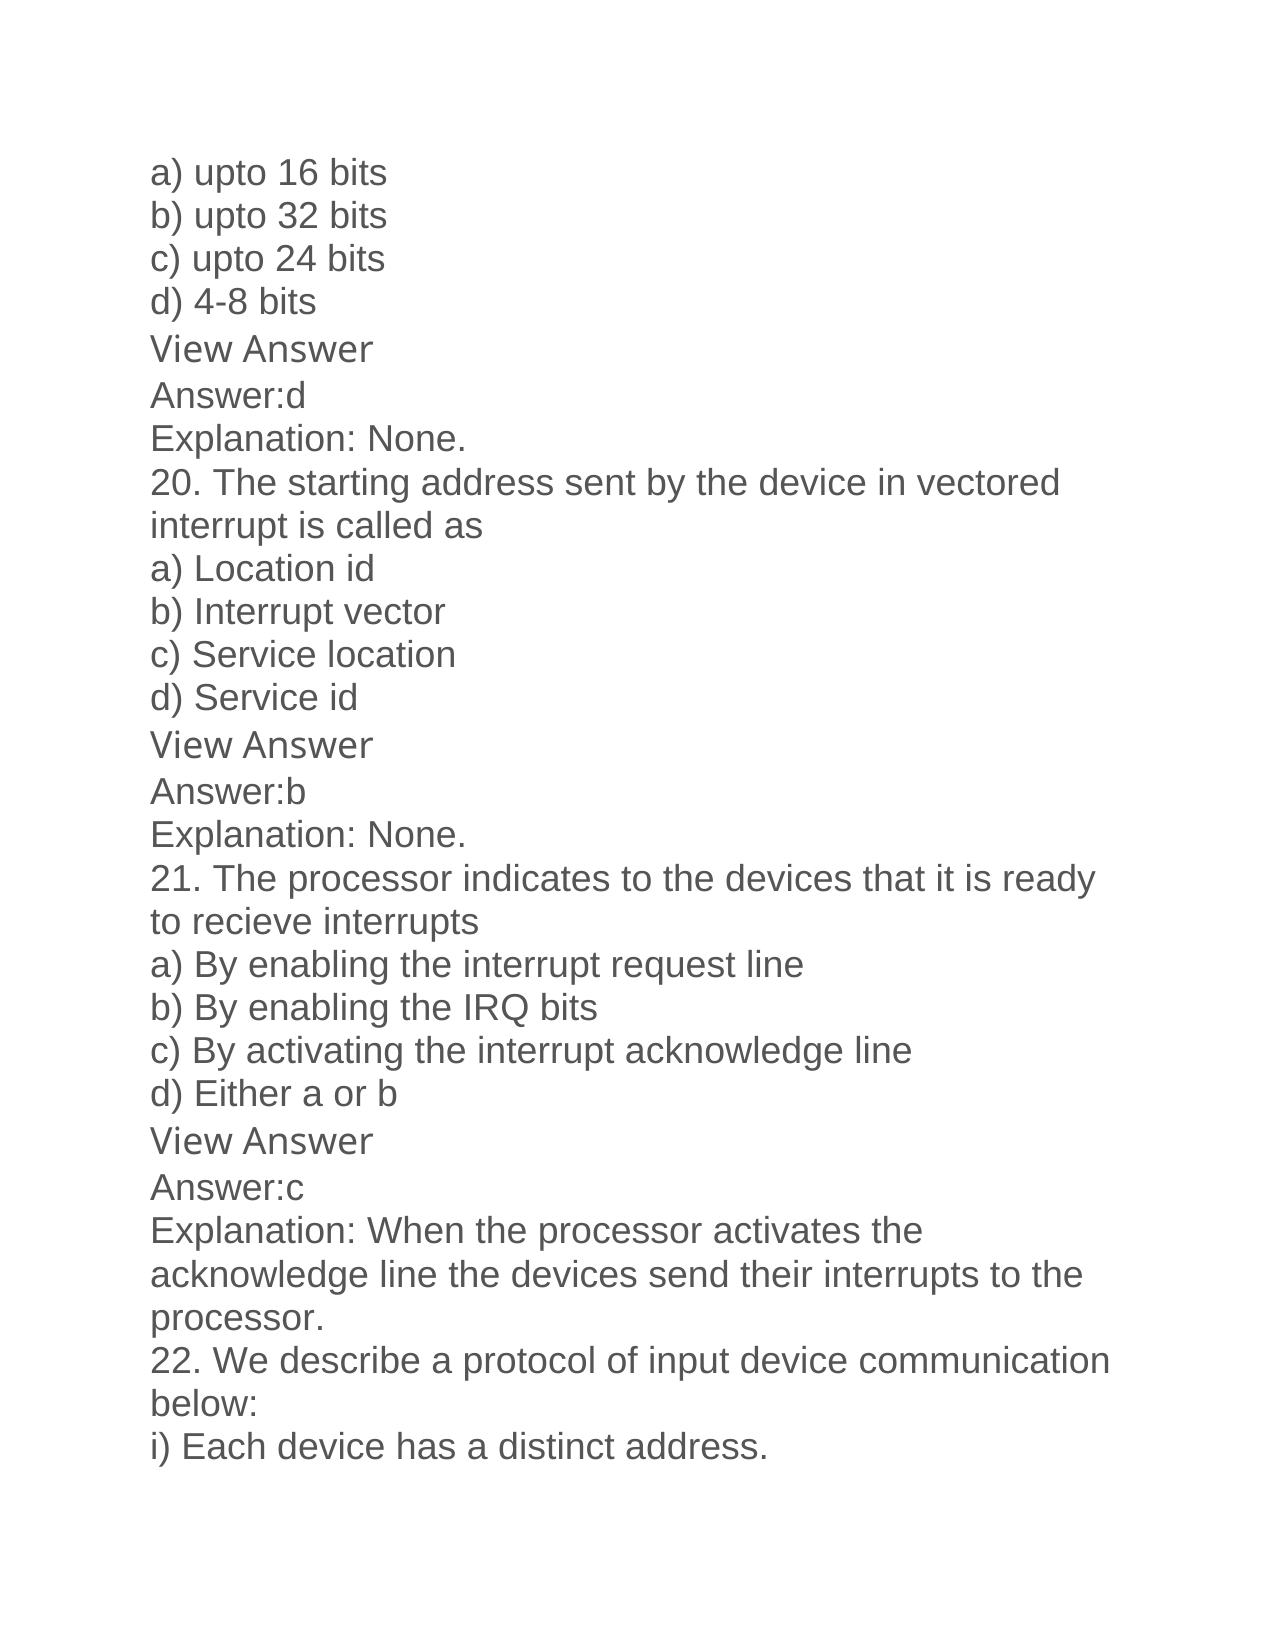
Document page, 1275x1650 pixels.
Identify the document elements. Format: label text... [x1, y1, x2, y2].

text Answer:c Explanation: When the processor activates the acknowledge line the devices send their interrupts to the processor. [150, 1166, 1125, 1338]
text 21. The processor indicates to the devices that it is ready to recieve interrupts a) By enabling the interrupt request line b) By enabling the IRQ bits c) By activating the interrupt acknowledge line d) Either a or b View Answer [150, 856, 1125, 1166]
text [150, 1338, 1125, 1467]
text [150, 150, 1125, 373]
text Answer:b Explanation: None. [150, 769, 1125, 856]
text 20. The starting address sent by the device in vectored interrupt is called as a) Location id b) Interrupt vector c) Service location d) Service id View Answer [150, 460, 1125, 769]
text Answer:d Explanation: None. [150, 373, 1125, 460]
